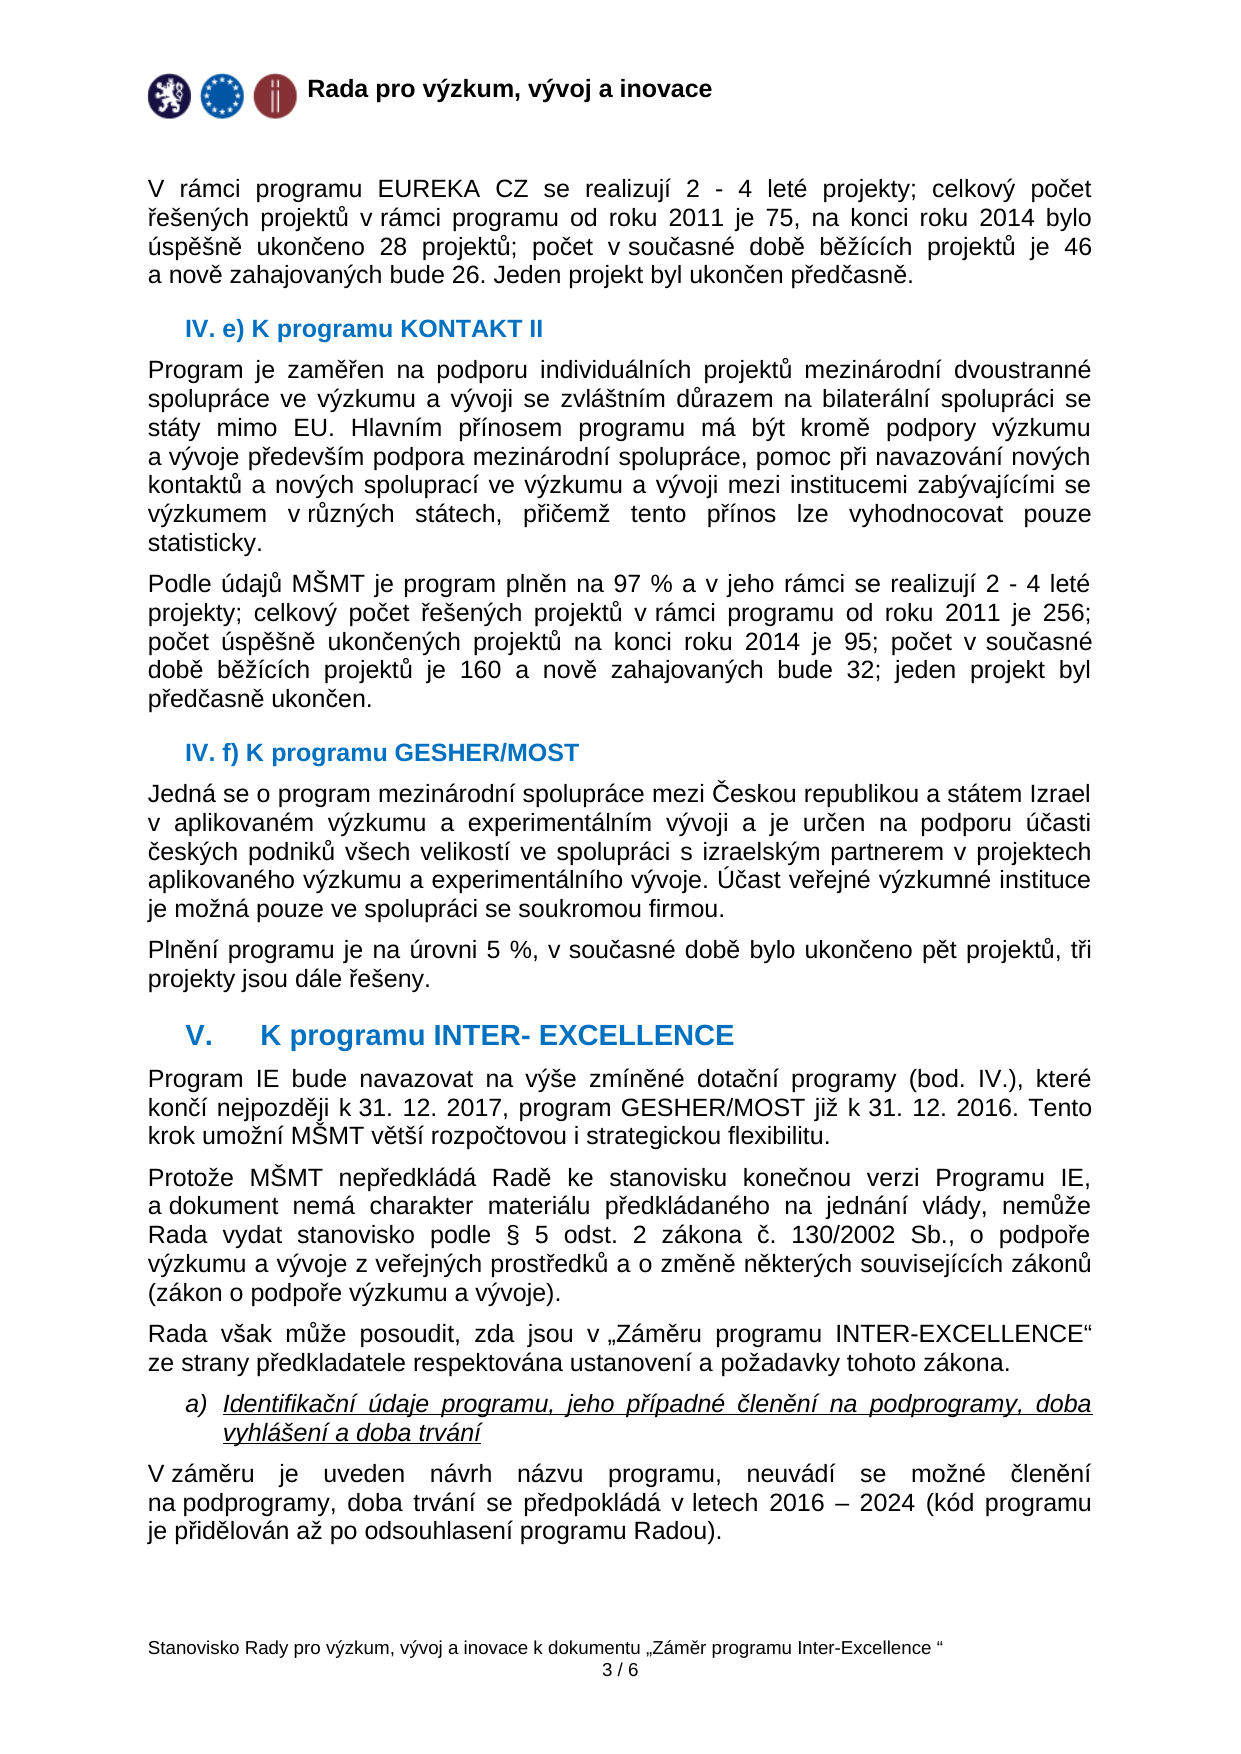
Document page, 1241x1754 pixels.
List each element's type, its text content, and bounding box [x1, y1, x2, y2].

text IV. f) K programu GESHER/MOST [185, 738, 1093, 766]
text V záměru je uveden návrh názvu programu, neuvádí se možné členění na podprogramy, doba trvání se předpokládá v letech 2016 – 2024 (kód programu je přidělován až po odsouhlasení programu Radou). [148, 1459, 1093, 1545]
text V rámci programu EUREKA CZ se realizují 2 - 4 leté projekty; celkový počet řešených projektů v rámci programu od roku 2011 je 75, na konci roku 2014 bylo úspěšně ukončeno 28 projektů; počet v současné době běžících projektů je 46 a nově zahajovaných bude 26. Jeden projekt byl ukončen předčasně. [148, 174, 1093, 289]
text Rada však může posoudit, zda jsou v „Záměru programu INTER-EXCELLENCE“ ze strany předkladatele respektována ustanovení a požadavky tohoto zákona. [148, 1319, 1093, 1376]
text Plnění programu je na úrovni 5 %, v současné době bylo ukončeno pět projektů, tři projekty jsou dále řešeny. [148, 935, 1093, 993]
text IV. e) K programu KONTAKT II [185, 314, 1093, 343]
text Podle údajů MŠMT je program plněn na 97 % a v jeho rámci se realizují 2 - 4 leté projekty; celkový počet řešených projektů v rámci programu od roku 2011 je 256; počet úspěšně ukončených projektů na konci roku 2014 je 95; počet v současné době běžících projektů je 160 a nově zahajovaných bude 32; jeden projekt byl předčasně ukončen. [148, 569, 1093, 713]
list Identifikační údaje programu, jeho případné členění na podprogramy, doba vyhlášení a doba trvání [185, 1389, 1093, 1446]
list K programu INTER- EXCELLENCE [185, 1018, 1093, 1051]
text Program je zaměřen na podporu individuálních projektů mezinárodní dvoustranné spolupráce ve výzkumu a vývoji se zvláštním důrazem na bilaterální spolupráci se státy mimo EU. Hlavním přínosem programu má být kromě podpory výzkumu a vývoje především podpora mezinárodní spolupráce, pomoc při navazování nových kontaktů a nových spoluprací ve výzkumu a vývoji mezi institucemi zabývajícími se výzkumem v různých státech, přičemž tento přínos lze vyhodnocovat pouze statisticky. [148, 355, 1093, 556]
picture [147, 73, 298, 120]
text Protože MŠMT nepředkládá Radě ke stanovisku konečnou verzi Programu IE, a dokument nemá charakter materiálu předkládaného na jednání vlády, nemůže Rada vydat stanovisko podle § 5 odst. 2 zákona č. 130/2002 Sb., o podpoře výzkumu a vývoje z veřejných prostředků a o změně některých souvisejících zákonů (zákon o podpoře výzkumu a vývoje). [148, 1162, 1093, 1306]
text Program IE bude navazovat na výše zmíněné dotační programy (bod. IV.), které končí nejpozději k 31. 12. 2017, program GESHER/MOST již k 31. 12. 2016. Tento krok umožní MŠMT větší rozpočtovou i strategickou flexibilitu. [148, 1064, 1093, 1150]
text Jedná se o program mezinárodní spolupráce mezi Českou republikou a státem Izrael v aplikovaném výzkumu a experimentálním vývoji a je určen na podporu účasti českých podniků všech velikostí ve spolupráci s izraelským partnerem v projektech aplikovaného výzkumu a experimentálního vývoje. Účast veřejné výzkumné instituce je možná pouze ve spolupráci se soukromou firmou. [148, 779, 1093, 923]
